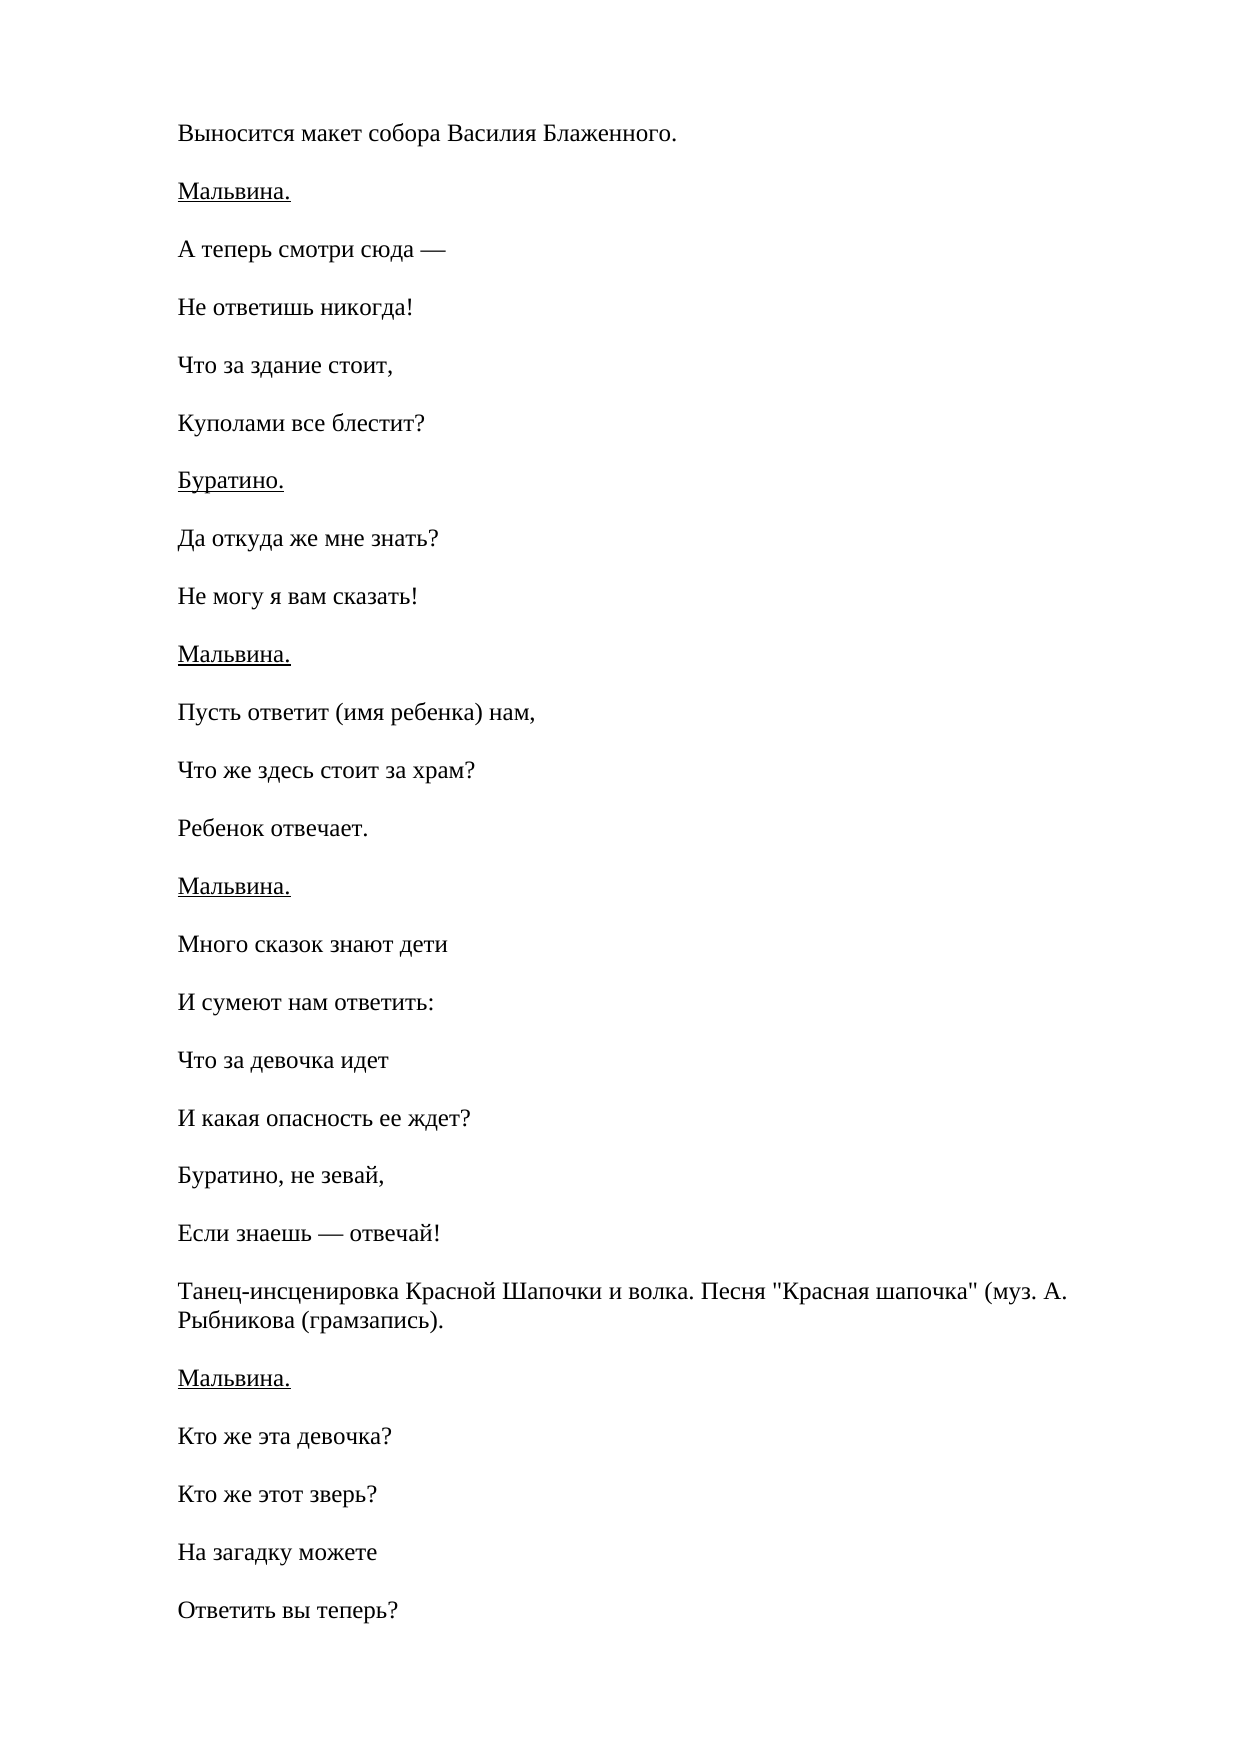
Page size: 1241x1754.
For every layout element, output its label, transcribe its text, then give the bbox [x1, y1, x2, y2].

text Пусть ответит (имя ребенка) нам, [177, 697, 1152, 726]
text Буратино. [177, 466, 1152, 494]
text Ребенок отвечает. [177, 813, 1152, 842]
text А теперь смотри сюда — [177, 234, 1152, 263]
text Ответить вы теперь? [177, 1595, 1152, 1623]
text Не могу я вам сказать! [177, 581, 1152, 610]
text Что же здесь стоит за храм? [177, 755, 1152, 784]
text Танец-инсценировка Красной Шапочки и волка. Песня "Красная шапочка" (муз. А. Рыбникова (грамзапись). [177, 1276, 1152, 1334]
text Кто же эта девочка? [177, 1421, 1152, 1450]
text На загадку можете [177, 1537, 1152, 1566]
text Мальвина. [177, 639, 1152, 668]
text Кто же этот зверь? [177, 1479, 1152, 1508]
text Мальвина. [177, 871, 1152, 900]
text И сумеют нам ответить: [177, 987, 1152, 1016]
text Мальвина. [177, 1363, 1152, 1392]
text Да откуда же мне знать? [177, 523, 1152, 552]
text Не ответишь никогда! [177, 292, 1152, 321]
text И какая опасность ее ждет? [177, 1103, 1152, 1131]
text Куполами все блестит? [177, 408, 1152, 436]
text Что за девочка идет [177, 1045, 1152, 1073]
text Мальвина. [177, 176, 1152, 205]
text Буратино, не зевай, [177, 1161, 1152, 1189]
text Если знаешь — отвечай! [177, 1218, 1152, 1247]
text Много сказок знают дети [177, 929, 1152, 958]
text Что за здание стоит, [177, 350, 1152, 378]
text Выносится макет собора Василия Блаженного. [177, 118, 1152, 147]
